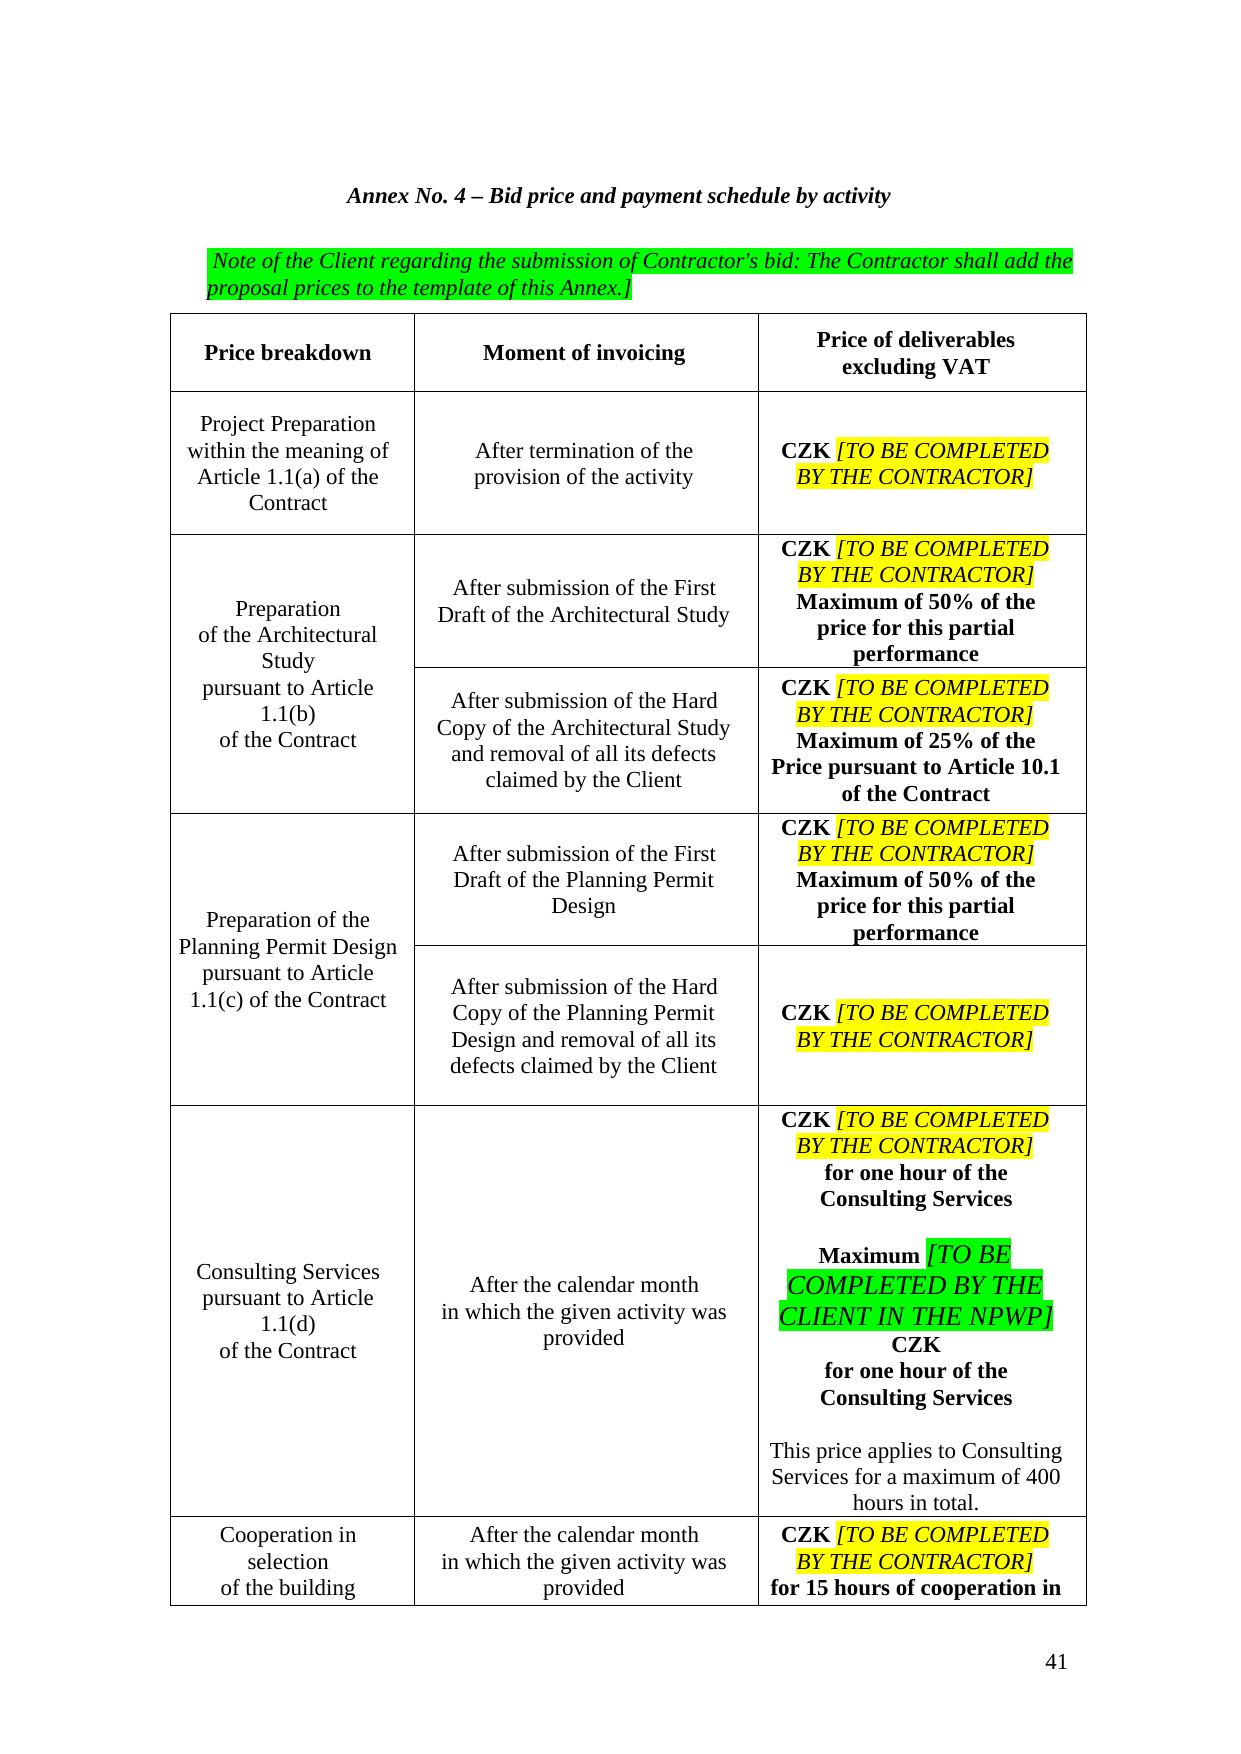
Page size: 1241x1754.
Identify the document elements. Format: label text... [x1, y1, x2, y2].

table_cell Consulting Services pursuant to Article 1.1(d) of the Contract [171, 1106, 414, 1516]
subtitle Note of the Client regarding the submission of Contractor's bid: The Contractor shall add the proposal prices to the template of this Annex.] [148, 216, 1092, 300]
table_cell Preparation of the Architectural Study pursuant to Article 1.1(b) of the Contract [171, 535, 414, 812]
subtitle Annex No. 4 – Bid price and payment schedule by activity [148, 182, 1092, 208]
table_header Price of deliverables excluding VAT [759, 314, 1086, 391]
table_cell After termination of the provision of the activity [415, 392, 758, 534]
table_cell After submission of the First Draft of the Planning Permit Design [415, 814, 758, 945]
table_cell After the calendar month in which the given activity was provided [415, 1106, 758, 1516]
table_cell After submission of the Hard Copy of the Architectural Study and removal of all its defects claimed by the Client [415, 668, 758, 812]
table_cell CZK [TO BE COMPLETED BY THE CONTRACTOR] Maximum of 50% of the price for this partial performance [759, 814, 1086, 945]
table_cell After submission of the First Draft of the Architectural Study [415, 535, 758, 667]
table_cell Project Preparation within the meaning of Article 1.1(a) of the Contract [171, 392, 414, 534]
table_header Moment of invoicing [415, 314, 758, 391]
table_cell CZK [TO BE COMPLETED BY THE CONTRACTOR] [759, 392, 1086, 534]
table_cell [171, 1517, 414, 1605]
table_cell CZK [TO BE COMPLETED BY THE CONTRACTOR] [759, 946, 1086, 1105]
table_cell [415, 1517, 758, 1605]
table_cell CZK [TO BE COMPLETED BY THE CONTRACTOR] Maximum of 25% of the Price pursuant to Article 10.1 of the Contract [759, 668, 1086, 812]
table_cell After submission of the Hard Copy of the Planning Permit Design and removal of all its defects claimed by the Client [415, 946, 758, 1105]
table_cell CZK [TO BE COMPLETED BY THE CONTRACTOR] for one hour of the Consulting Services Maximum [TO BE COMPLETED BY THE CLIENT IN THE NPWP] CZK for one hour of the Consulting Services This price applies to Consulting Services for a maximum of 400 hours in total. [759, 1106, 1086, 1516]
table_header Price breakdown [171, 314, 414, 391]
table_cell CZK [TO BE COMPLETED BY THE CONTRACTOR] Maximum of 50% of the price for this partial performance [759, 535, 1086, 667]
table_cell Preparation of the Planning Permit Design pursuant to Article 1.1(c) of the Contract [171, 814, 414, 1105]
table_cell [759, 1517, 1086, 1605]
